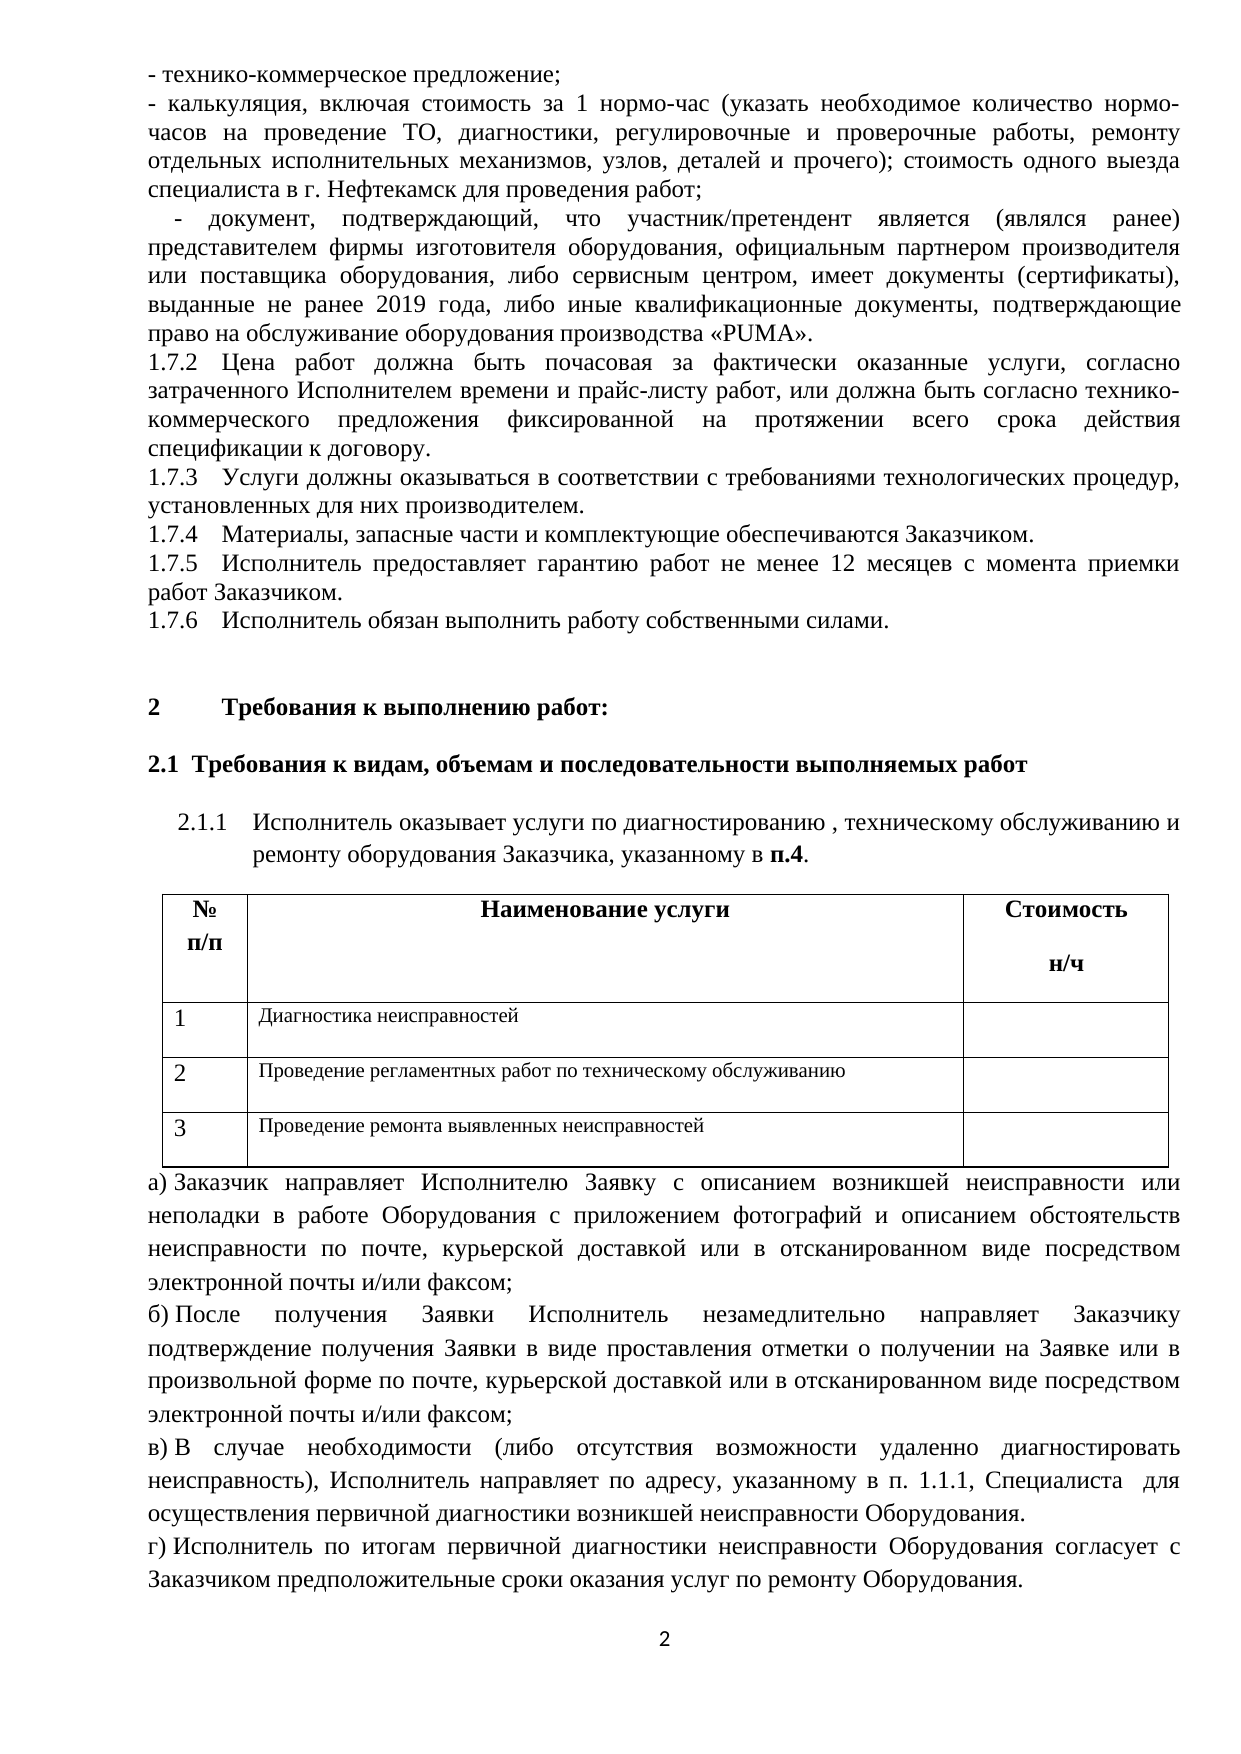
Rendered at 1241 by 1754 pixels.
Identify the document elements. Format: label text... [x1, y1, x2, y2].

table_cell [964, 1113, 1168, 1166]
table_cell [964, 1003, 1168, 1057]
table_cell 1 [163, 1003, 247, 1057]
text а) Заказчик направляет Исполнителю Заявку с описанием возникшей неисправности или неполадки в работе Оборудования с приложением фотографий и описанием обстоятельств неисправности по почте, курьерской доставкой или в отсканированном виде посредством электронной почты и/или факсом; [148, 1167, 1181, 1295]
table_header Наименование услуги [248, 895, 963, 1002]
table_cell 3 [163, 1113, 247, 1166]
list Исполнитель обязан выполнить работу собственными силами. [148, 605, 1181, 634]
table_cell [964, 1058, 1168, 1112]
table_cell Проведение регламентных работ по техническому обслуживанию [248, 1058, 963, 1112]
text г) Исполнитель по итогам первичной диагностики неисправности Оборудования согласует с Заказчиком предположительные сроки оказания услуг по ремонту Оборудования. [148, 1531, 1181, 1592]
table_header № п/п [163, 895, 247, 1002]
text б) После получения Заявки Исполнитель незамедлительно направляет Заказчику подтверждение получения Заявки в виде проставления отметки о получении на Заявке или в произвольной форме по почте, курьерской доставкой или в отсканированном виде посредством электронной почты и/или факсом; [148, 1299, 1181, 1427]
text в) В случае необходимости (либо отсутствия возможности удаленно диагностировать неисправность), Исполнитель направляет по адресу, указанному в п. 1.1.1, Специалиста для осуществления первичной диагностики возникшей неисправности Оборудования. [148, 1432, 1181, 1526]
table_header Стоимость н/ч [964, 895, 1168, 1002]
text - калькуляция, включая стоимость за 1 нормо-час (указать необходимое количество нормо-часов на проведение ТО, диагностики, регулировочные и проверочные работы, ремонту отдельных исполнительных механизмов, узлов, деталей и прочего); стоимость одного выезда специалиста в г. Нефтекамск для проведения работ; [148, 88, 1181, 203]
table_cell Проведение ремонта выявленных неисправностей [248, 1113, 963, 1166]
list Цена работ должна быть почасовая за фактически оказанные услуги, согласно затраченного Исполнителем времени и прайс-листу работ, или должна быть согласно технико-коммерческого предложения фиксированной на протяжении всего срока действия спецификации к договору. [148, 347, 1181, 462]
list Исполнитель предоставляет гарантию работ не менее 12 месяцев с момента приемки работ Заказчиком. [148, 548, 1181, 605]
list Требования к выполнению работ: [148, 692, 1181, 720]
text - технико-коммерческое предложение; [148, 59, 1181, 88]
list Исполнитель оказывает услуги по диагностированию , техническому обслуживанию и ремонту оборудования Заказчика, указанному в п.4. [177, 807, 1181, 868]
text - документ, подтверждающий, что участник/претендент является (являлся ранее) представителем фирмы изготовителя оборудования, официальным партнером производителя или поставщика оборудования, либо сервисным центром, имеет документы (сертификаты), выданные не ранее 2019 года, либо иные квалификационные документы, подтверждающие право на обслуживание оборудования производства «PUMA». [148, 203, 1181, 347]
table_cell Диагностика неисправностей [248, 1003, 963, 1057]
table_cell 2 [163, 1058, 247, 1112]
list Требования к видам, объемам и последовательности выполняемых работ [148, 749, 1181, 778]
list Услуги должны оказываться в соответствии с требованиями технологических процедур, установленных для них производителем. [148, 462, 1181, 519]
list Материалы, запасные части и комплектующие обеспечиваются Заказчиком. [148, 519, 1181, 548]
